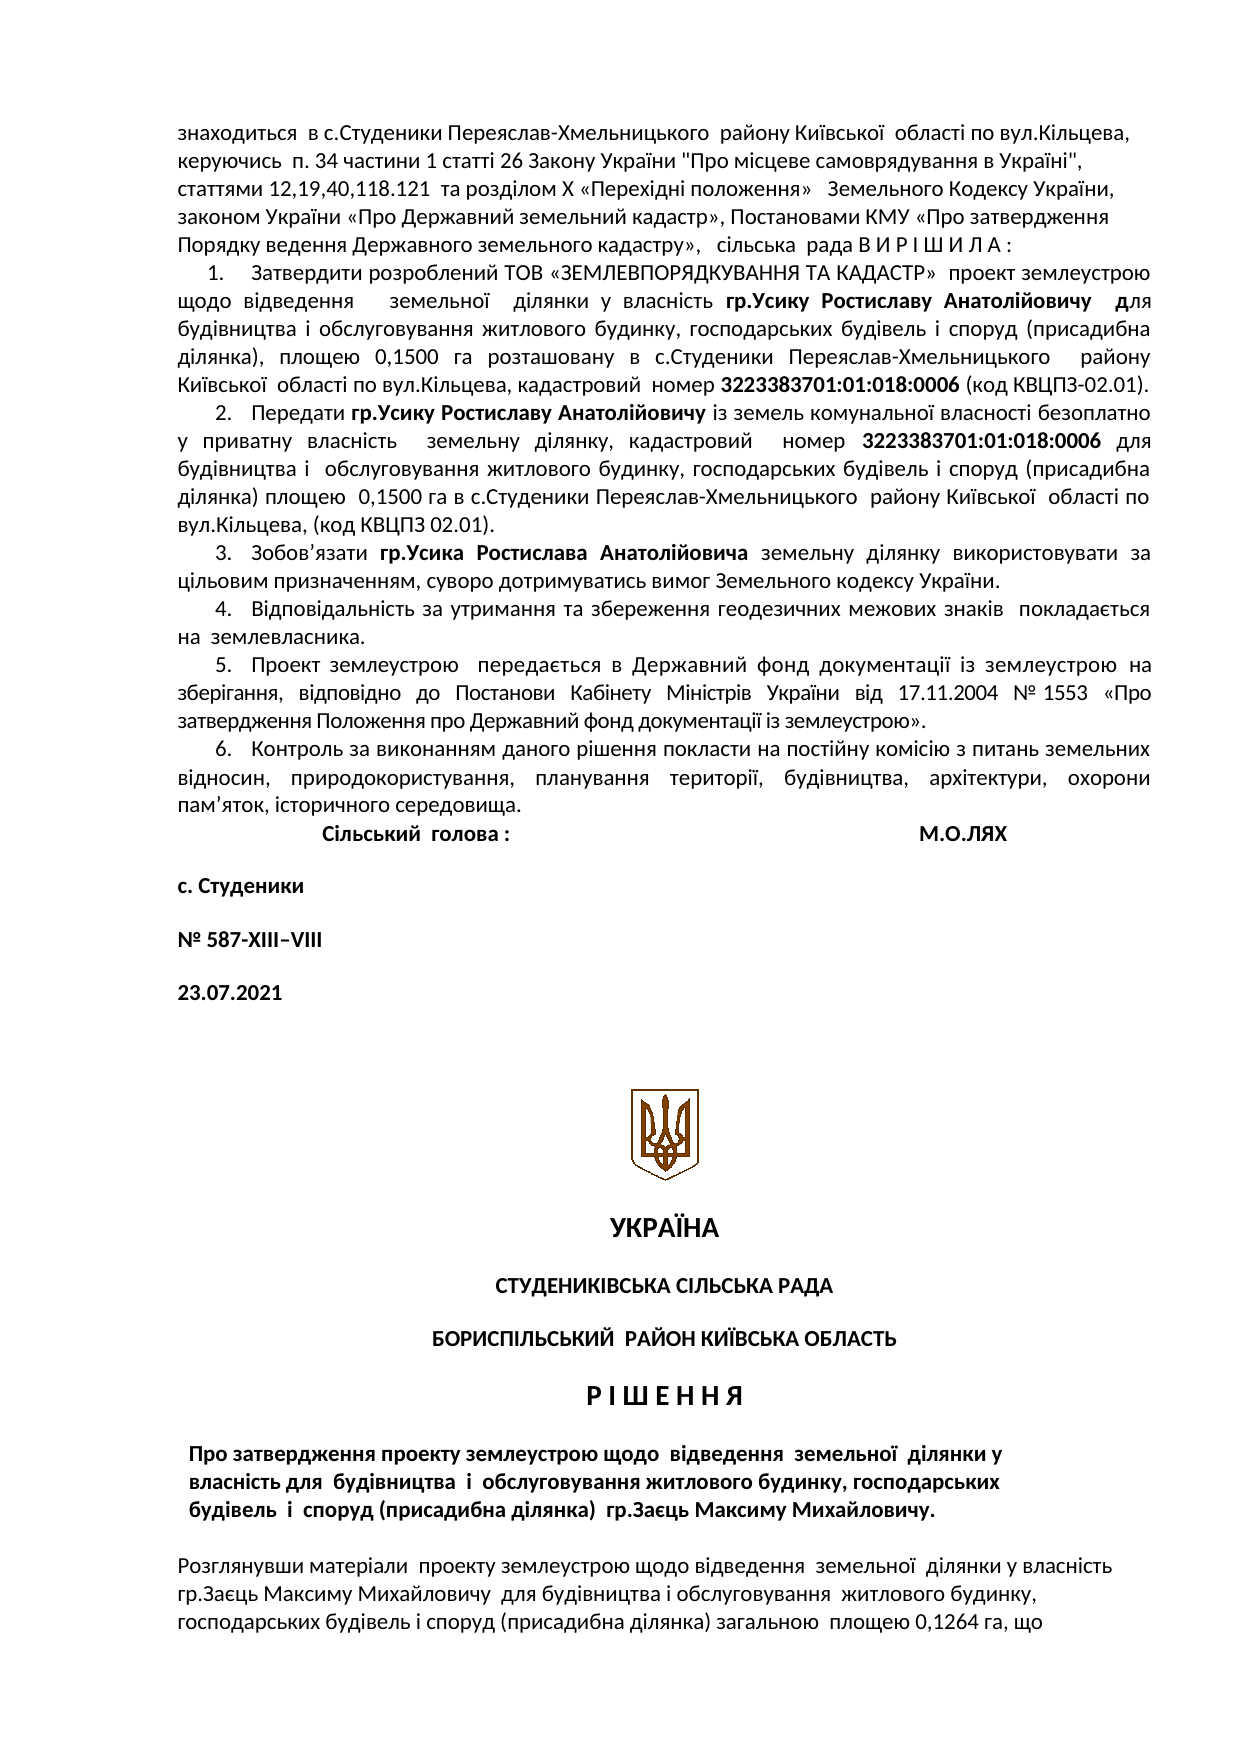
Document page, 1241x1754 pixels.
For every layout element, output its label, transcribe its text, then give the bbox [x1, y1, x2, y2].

text БОРИСПІЛЬСЬКИЙ РАЙОН КИЇВСЬКА ОБЛАСТЬ [177, 1324, 1152, 1352]
text СТУДЕНИКІВСЬКА СІЛЬСЬКА РАДА [177, 1271, 1152, 1299]
text УКРАЇНА [177, 1209, 1152, 1245]
list Проект землеустрою передається в Державний фонд документації із землеустрою на зберігання, відповідно до Постанови Кабінету Міністрів України від 17.11.2004 № 1553 «Про затвердження Положення про Державний фонд документації із землеустрою». [177, 651, 1152, 734]
text Сільський голова : М.О.ЛЯХ [177, 819, 1152, 847]
text 23.07.2021 [177, 978, 1152, 1006]
picture [624, 1083, 705, 1185]
list Контроль за виконанням даного рішення покласти на постійну комісію з питань земельних відносин, природокористування, планування території, будівництва, архітектури, охорони пам’яток, історичного середовища. [177, 734, 1152, 819]
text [177, 118, 1152, 258]
list Відповідальність за утримання та збереження геодезичних межових знаків покладається на землевласника. [177, 594, 1152, 651]
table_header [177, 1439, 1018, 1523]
text № 587-ХІІІ–VІІІ [177, 925, 1152, 953]
list Зобов’язати гр.Усика Ростислава Анатолійовича земельну ділянку використовувати за цільовим призначенням, суворо дотримуватись вимог Земельного кодексу України. [177, 538, 1152, 594]
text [177, 1551, 1152, 1635]
list Затвердити розроблений ТОВ «ЗЕМЛЕВПОРЯДКУВАННЯ ТА КАДАСТР» проект землеустрою щодо відведення земельної ділянки у власність гр.Усику Ростиславу Анатолійовичу для будівництва і обслуговування житлового будинку, господарських будівель і споруд (присадибна ділянка), площею 0,1500 га розташовану в с.Студеники Переяслав-Хмельницького району Київської області по вул.Кільцева, кадастровий номер 3223383701:01:018:0006 (код КВЦПЗ-02.01). [177, 258, 1152, 398]
text Р І Ш Е Н Н Я [177, 1377, 1152, 1413]
text с. Студеники [177, 872, 1152, 900]
list Передати гр.Усику Ростиславу Анатолійовичу із земель комунальної власності безоплатно у приватну власність земельну ділянку, кадастровий номер 3223383701:01:018:0006 для будівництва і обслуговування житлового будинку, господарських будівель і споруд (присадибна ділянка) площею 0,1500 га в с.Студеники Переяслав-Хмельницького району Київської області по вул.Кільцева, (код КВЦПЗ 02.01). [177, 398, 1152, 538]
